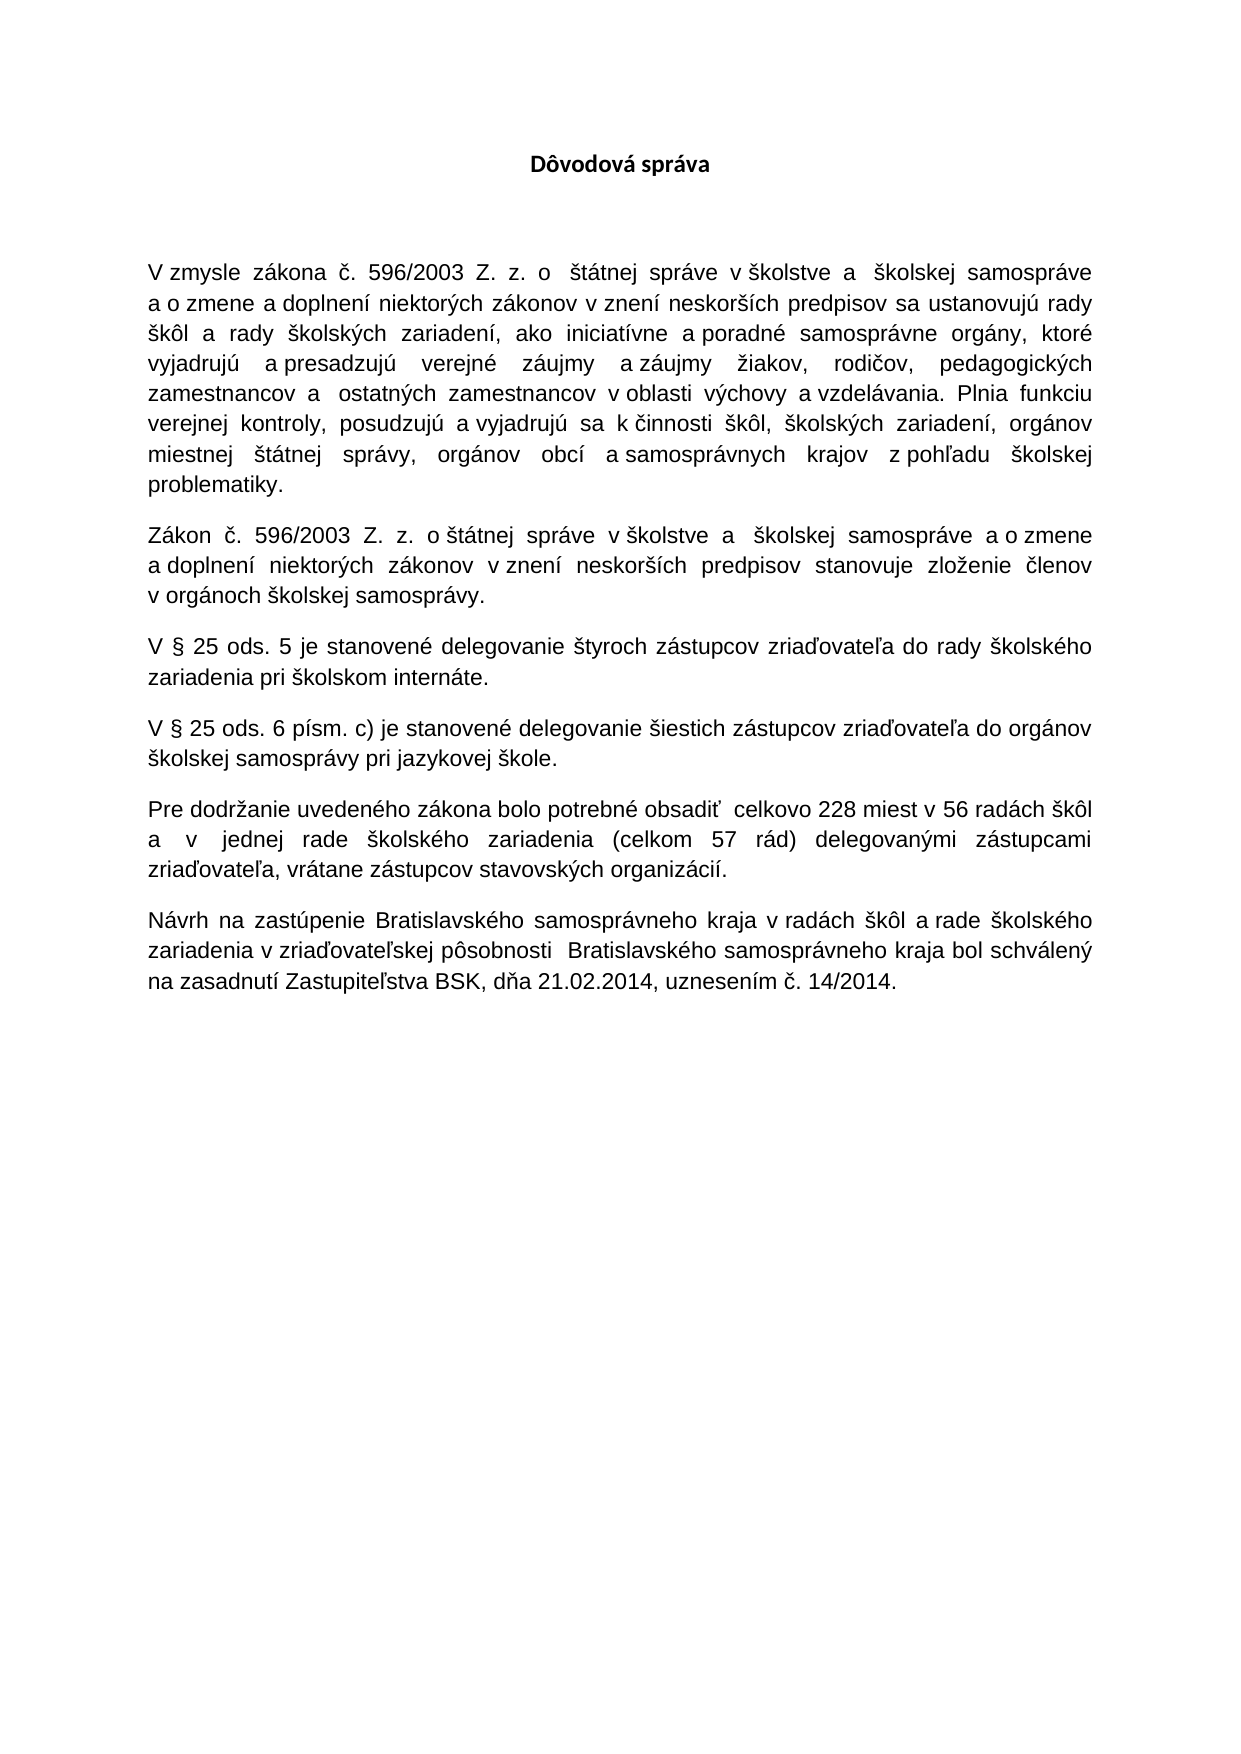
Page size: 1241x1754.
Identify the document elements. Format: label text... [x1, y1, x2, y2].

text V § 25 ods. 5 je stanovené delegovanie štyroch zástupcov zriaďovateľa do rady školského zariadenia pri školskom internáte. [148, 633, 1092, 690]
text Dôvodová správa [148, 148, 1092, 178]
text V § 25 ods. 6 písm. c) je stanovené delegovanie šiestich zástupcov zriaďovateľa do orgánov školskej samosprávy pri jazykovej škole. [148, 714, 1092, 771]
text Návrh na zastúpenie Bratislavského samosprávneho kraja v radách škôl a rade školského zariadenia v zriaďovateľskej pôsobnosti Bratislavského samosprávneho kraja bol schválený na zasadnutí Zastupiteľstva BSK, dňa 21.02.2014, uznesením č. 14/2014. [148, 907, 1092, 994]
text V zmysle zákona č. 596/2003 Z. z. o štátnej správe v školstve a školskej samospráve a o zmene a doplnení niektorých zákonov v znení neskorších predpisov sa ustanovujú rady škôl a rady školských zariadení, ako iniciatívne a poradné samosprávne orgány, ktoré vyjadrujú a presadzujú verejné záujmy a záujmy žiakov, rodičov, pedagogických zamestnancov a ostatných zamestnancov v oblasti výchovy a vzdelávania. Plnia funkciu verejnej kontroly, posudzujú a vyjadrujú sa k činnosti škôl, školských zariadení, orgánov miestnej štátnej správy, orgánov obcí a samosprávnych krajov z pohľadu školskej problematiky. [148, 259, 1092, 497]
text Pre dodržanie uvedeného zákona bolo potrebné obsadiť celkovo 228 miest v 56 radách škôl a v jednej rade školského zariadenia (celkom 57 rád) delegovanými zástupcami zriaďovateľa, vrátane zástupcov stavovských organizácií. [148, 796, 1092, 883]
text Zákon č. 596/2003 Z. z. o štátnej správe v školstve a školskej samospráve a o zmene a doplnení niektorých zákonov v znení neskorších predpisov stanovuje zloženie členov v orgánoch školskej samosprávy. [148, 522, 1092, 609]
